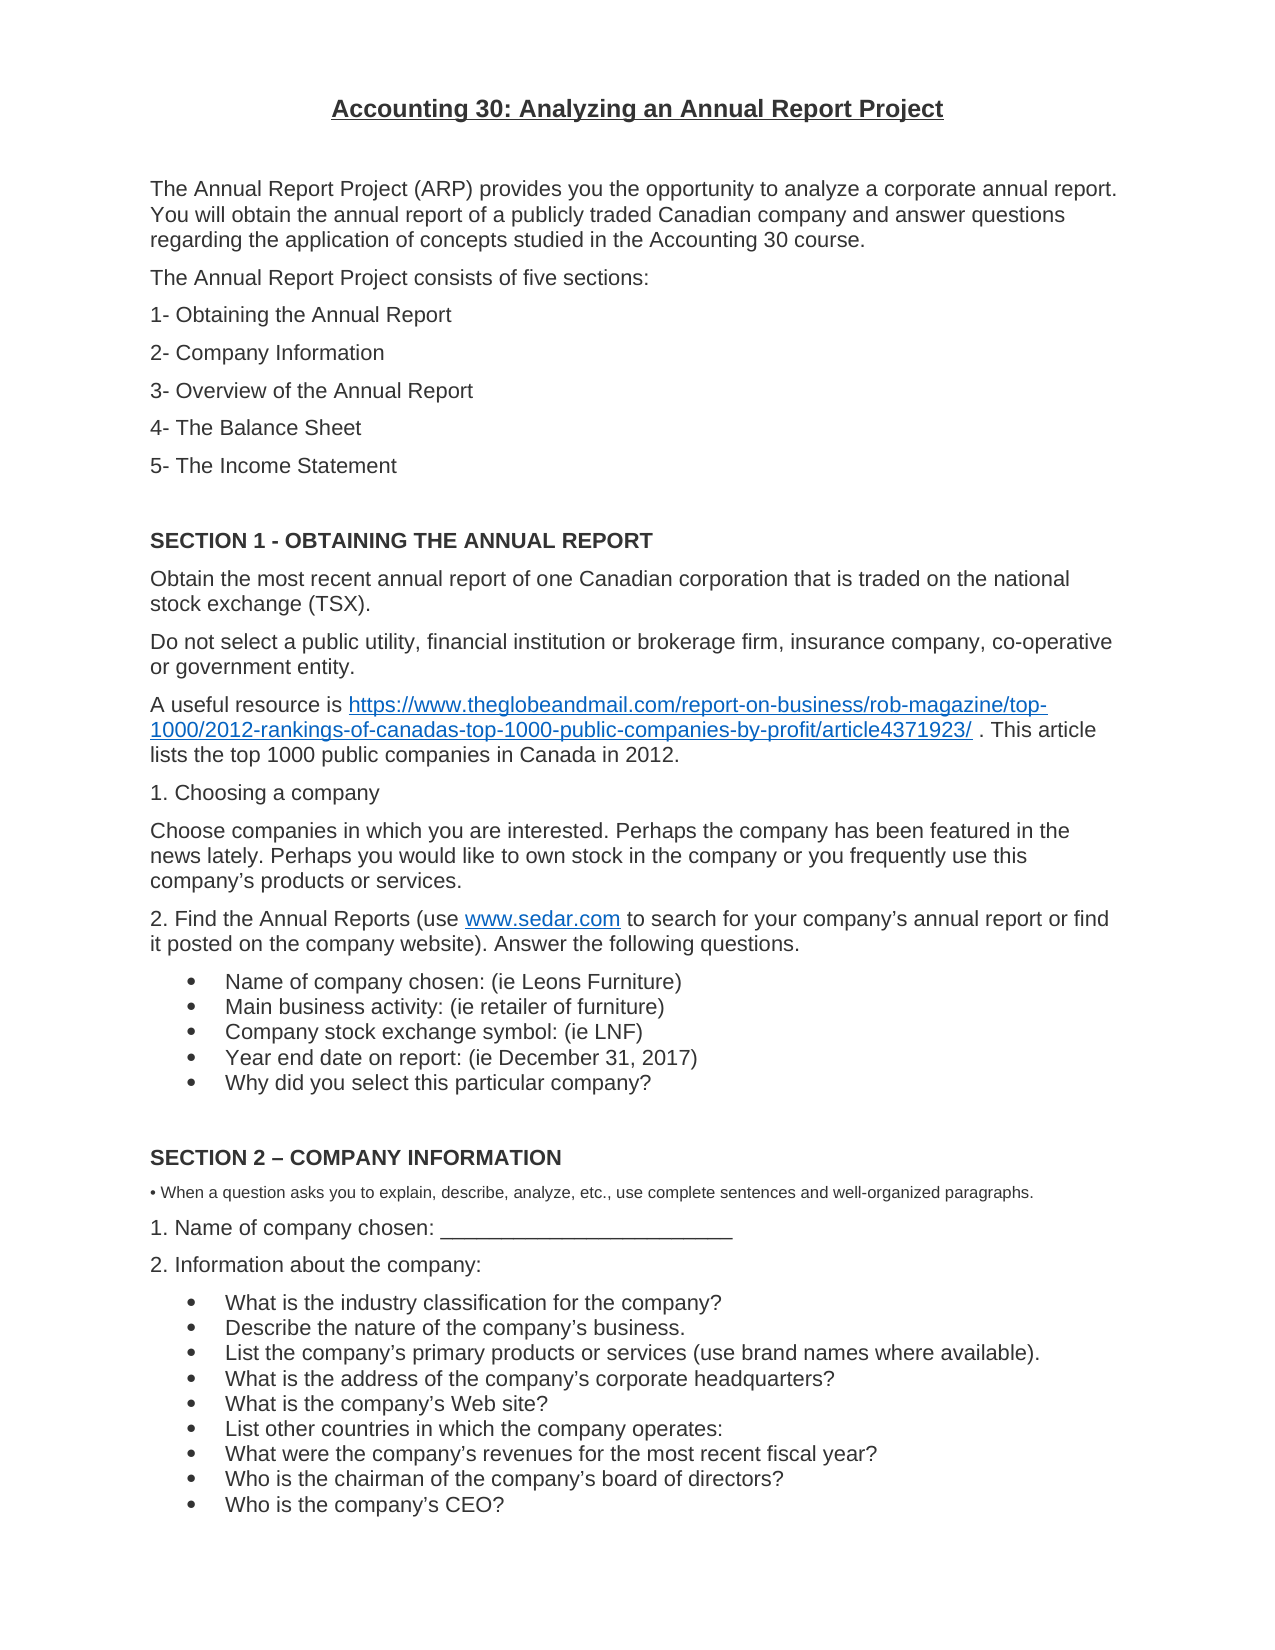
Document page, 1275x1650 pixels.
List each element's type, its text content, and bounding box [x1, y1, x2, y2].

list What is the address of the company’s corporate headquarters? [187, 1365, 1125, 1391]
list Describe the nature of the company’s business. [187, 1315, 1125, 1340]
list List other countries in which the company operates: [187, 1416, 1125, 1441]
list What were the company’s revenues for the most recent fiscal year? [187, 1441, 1125, 1466]
text Do not select a public utility, financial institution or brokerage firm, insurance company, co-operative or government entity. [150, 629, 1125, 679]
list List the company’s primary products or services (use brand names where available). [187, 1340, 1125, 1365]
text 1. Choosing a company [150, 780, 1125, 805]
text 3- Overview of the Annual Report [150, 377, 1125, 403]
text Accounting 30: Analyzing an Annual Report Project [150, 94, 1125, 122]
list What is the industry classification for the company? [187, 1290, 1125, 1315]
text 2. Find the Annual Reports (use www.sedar.com to search for your company’s annual report or find it posted on the company website). Answer the following questions. [150, 906, 1125, 956]
list Who is the company’s CEO? [187, 1491, 1125, 1517]
text • When a question asks you to explain, describe, analyze, etc., use complete sentences and well-organized paragraphs. [150, 1183, 1125, 1202]
text 4- The Balance Sheet [150, 415, 1125, 440]
text The Annual Report Project (ARP) provides you the opportunity to analyze a corporate annual report. You will obtain the annual report of a publicly traded Canadian company and answer questions regarding the application of concepts studied in the Accounting 30 course. [150, 176, 1125, 252]
text 2- Company Information [150, 340, 1125, 365]
list Year end date on report: (ie December 31, 2017) [187, 1044, 1125, 1069]
list Main business activity: (ie retailer of furniture) [187, 994, 1125, 1019]
text Obtain the most recent annual report of one Canadian corporation that is traded on the national stock exchange (TSX). [150, 566, 1125, 616]
text 1. Name of company chosen: ________________________ [150, 1214, 1125, 1239]
text A useful resource is https://www.theglobeandmail.com/report-on-business/rob-magazine/top-1000/2012-rankings-of-canadas-top-1000-public-companies-by-profit/article4371923/ . This article lists the top 1000 public companies in Canada in 2012. [150, 692, 1125, 767]
list Name of company chosen: (ie Leons Furniture) [187, 969, 1125, 994]
text SECTION 1 - OBTAINING THE ANNUAL REPORT [150, 528, 1125, 553]
list Company stock exchange symbol: (ie LNF) [187, 1019, 1125, 1044]
text SECTION 2 – COMPANY INFORMATION [150, 1145, 1125, 1170]
text 1- Obtaining the Annual Report [150, 302, 1125, 327]
list Why did you select this particular company? [187, 1069, 1125, 1095]
text 5- The Income Statement [150, 453, 1125, 478]
text 2. Information about the company: [150, 1252, 1125, 1277]
list What is the company’s Web site? [187, 1391, 1125, 1416]
text Choose companies in which you are interested. Perhaps the company has been featured in the news lately. Perhaps you would like to own stock in the company or you frequently use this company’s products or services. [150, 818, 1125, 893]
list Who is the chairman of the company’s board of directors? [187, 1466, 1125, 1491]
text The Annual Report Project consists of five sections: [150, 264, 1125, 289]
